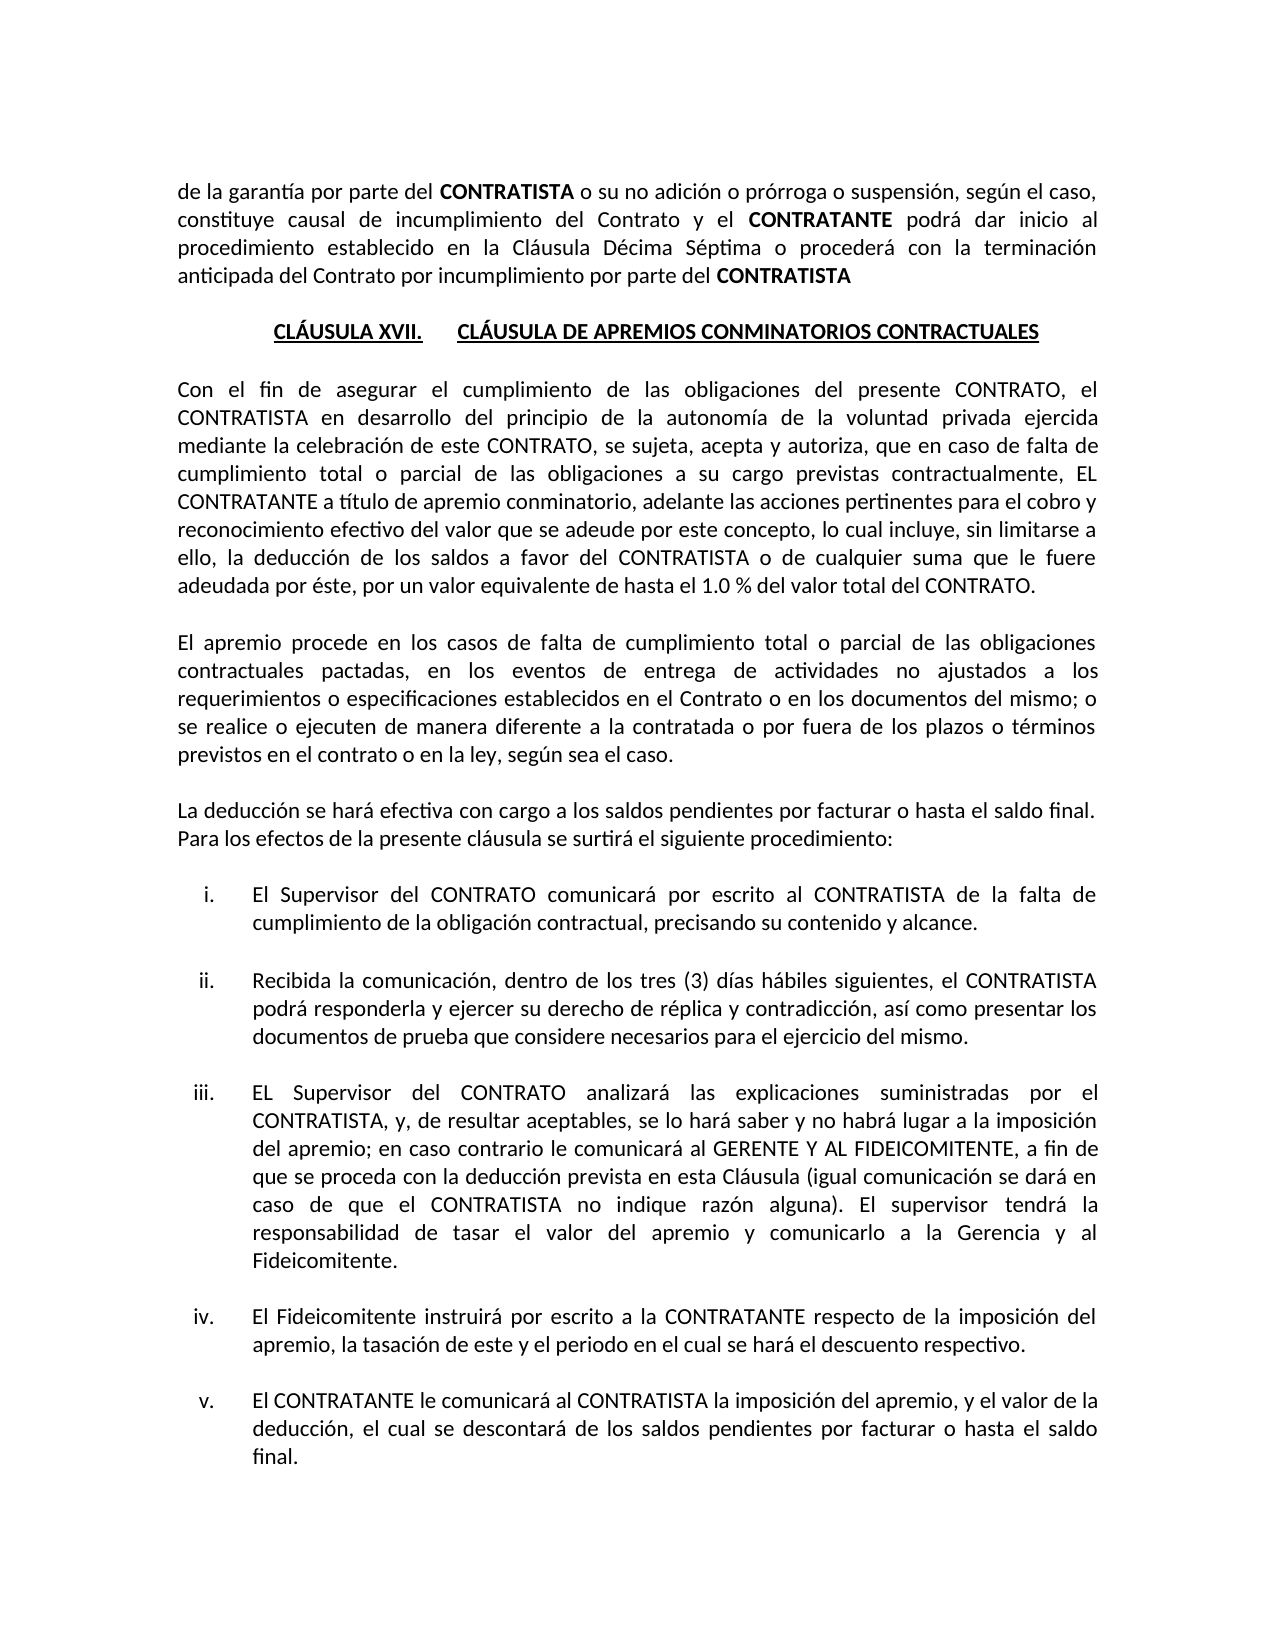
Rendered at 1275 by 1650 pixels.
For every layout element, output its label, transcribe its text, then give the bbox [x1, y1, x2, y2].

list El CONTRATANTE le comunicará al CONTRATISTA la imposición del apremio, y el valor de la deducción, el cual se descontará de los saldos pendientes por facturar o hasta el saldo final. [198, 1386, 1098, 1471]
list Recibida la comunicación, dentro de los tres (3) días hábiles siguientes, el CONTRATISTA podrá responderla y ejercer su derecho de réplica y contradicción, así como presentar los documentos de prueba que considere necesarios para el ejercicio del mismo. [198, 966, 1098, 1050]
list EL Supervisor del CONTRATO analizará las explicaciones suministradas por el CONTRATISTA, y, de resultar aceptables, se lo hará saber y no habrá lugar a la imposición del apremio; en caso contrario le comunicará al GERENTE Y AL FIDEICOMITENTE, a fin de que se proceda con la deducción prevista en esta Cláusula (igual comunicación se dará en caso de que el CONTRATISTA no indique razón alguna). El supervisor tendrá la responsabilidad de tasar el valor del apremio y comunicarlo a la Gerencia y al Fideicomitente. [193, 1078, 1098, 1274]
text de la garantía por parte del CONTRATISTA o su no adición o prórroga o suspensión, según el caso, constituye causal de incumplimiento del Contrato y el CONTRATANTE podrá dar inicio al procedimiento establecido en la Cláusula Décima Séptima o procederá con la terminación anticipada del Contrato por incumplimiento por parte del CONTRATISTA [177, 177, 1098, 289]
text El apremio procede en los casos de falta de cumplimiento total o parcial de las obligaciones contractuales pactadas, en los eventos de entrega de actividades no ajustados a los requerimientos o especificaciones establecidos en el Contrato o en los documentos del mismo; o se realice o ejecuten de manera diferente a la contratada o por fuera de los plazos o términos previstos en el contrato o en la ley, según sea el caso. [177, 628, 1098, 768]
list El Fideicomitente instruirá por escrito a la CONTRATANTE respecto de la imposición del apremio, la tasación de este y el periodo en el cual se hará el descuento respectivo. [193, 1302, 1098, 1358]
text La deducción se hará efectiva con cargo a los saldos pendientes por facturar o hasta el saldo final. Para los efectos de la presente cláusula se surtirá el siguiente procedimiento: [177, 796, 1098, 852]
subtitle CLÁUSULA XVII. CLÁUSULA DE APREMIOS CONMINATORIOS CONTRACTUALES [148, 317, 1165, 345]
text Con el fin de asegurar el cumplimiento de las obligaciones del presente CONTRATO, el CONTRATISTA en desarrollo del principio de la autonomía de la voluntad privada ejercida mediante la celebración de este CONTRATO, se sujeta, acepta y autoriza, que en caso de falta de cumplimiento total o parcial de las obligaciones a su cargo previstas contractualmente, EL CONTRATANTE a título de apremio conminatorio, adelante las acciones pertinentes para el cobro y reconocimiento efectivo del valor que se adeude por este concepto, lo cual incluye, sin limitarse a ello, la deducción de los saldos a favor del CONTRATISTA o de cualquier suma que le fuere adeudada por éste, por un valor equivalente de hasta el 1.0 % del valor total del CONTRATO. [177, 375, 1098, 599]
list El Supervisor del CONTRATO comunicará por escrito al CONTRATISTA de la falta de cumplimiento de la obligación contractual, precisando su contenido y alcance. [204, 880, 1098, 936]
